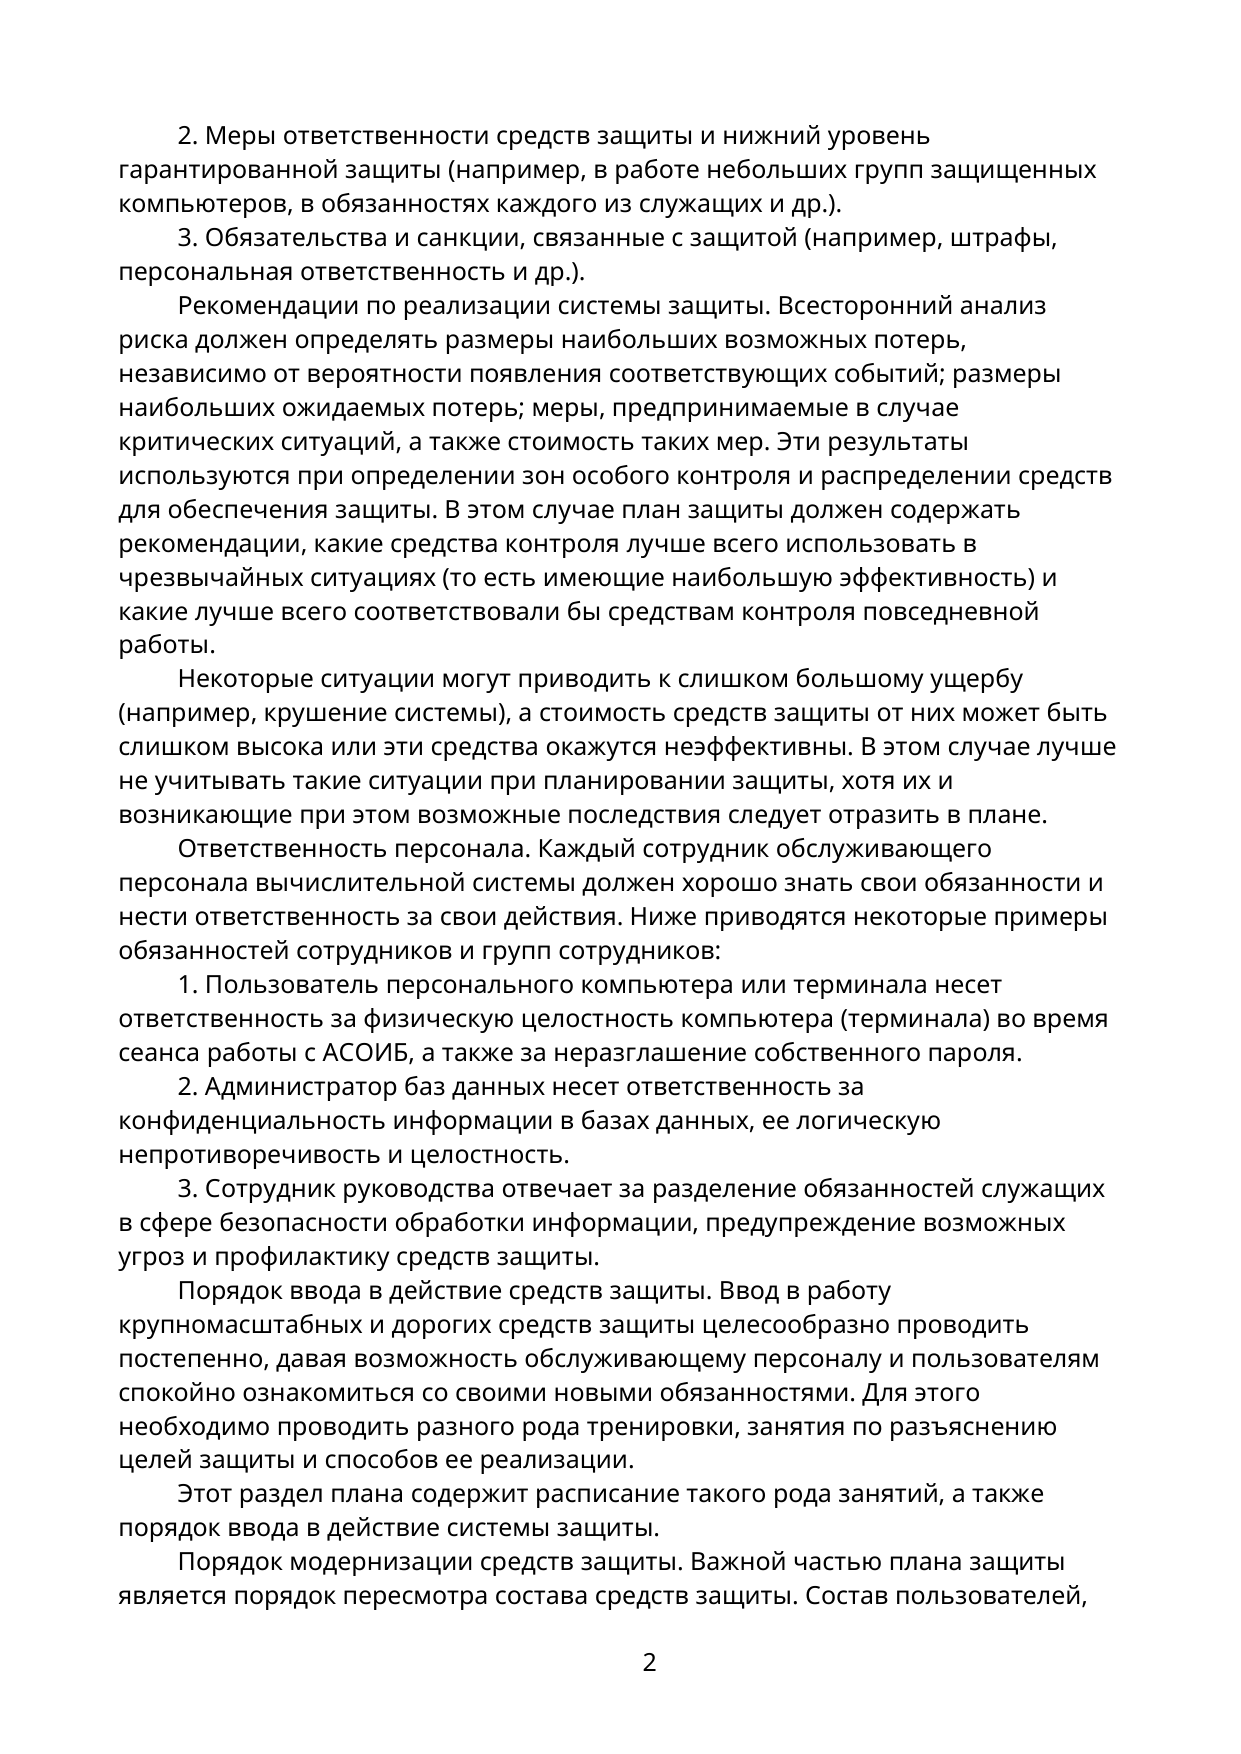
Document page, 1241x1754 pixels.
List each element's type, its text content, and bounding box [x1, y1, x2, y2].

text Некоторые ситуации могут приводить к слишком большому ущербу (например, крушение системы), а стоимость средств защиты от них может быть слишком высока или эти средства окажутся неэффективны. В этом случае лучше не учитывать такие ситуации при планировании защиты, хотя их и возникающие при этом возможные последствия следует отразить в плане. [118, 661, 1122, 831]
text Рекомендации по реализации системы защиты. Всесторонний анализ риска должен определять размеры наибольших возможных потерь, независимо от вероятности появления соответствующих событий; размеры наибольших ожидаемых потерь; меры, предпринимаемые в случае критических ситуаций, а также стоимость таких мер. Эти результаты используются при определении зон особого контроля и распределении средств для обеспечения защиты. В этом случае план защиты должен содержать рекомендации, какие средства контроля лучше всего использовать в чрезвычайных ситуациях (то есть имеющие наибольшую эффективность) и какие лучше всего соответствовали бы средствам контроля повседневной работы. [118, 288, 1122, 661]
text Порядок ввода в действие средств защиты. Ввод в работу крупномасштабных и дорогих средств защиты целесообразно проводить постепенно, давая возможность обслуживающему персоналу и пользователям спокойно ознакомиться со своими новыми обязанностями. Для этого необходимо проводить разного рода тренировки, занятия по разъяснению целей защиты и способов ее реализации. [118, 1273, 1122, 1476]
text 3. Обязательства и санкции, связанные с защитой (например, штрафы, персональная ответственность и др.). [118, 220, 1122, 288]
text 2. Администратор баз данных несет ответственность за конфиденциальность информации в базах данных, ее логическую непротиворечивость и целостность. [118, 1069, 1122, 1171]
text 1. Пользователь персонального компьютера или терминала несет ответственность за физическую целостность компьютера (терминала) во время сеанса работы с АСОИБ, а также за неразглашение собственного пароля. [118, 967, 1122, 1069]
text Этот раздел плана содержит расписание такого рода занятий, а также порядок ввода в действие системы защиты. [118, 1476, 1122, 1544]
text 3. Сотрудник руководства отвечает за разделение обязанностей служащих в сфере безопасности обработки информации, предупреждение возможных угроз и профилактику средств защиты. [118, 1171, 1122, 1273]
text 2. Меры ответственности средств защиты и нижний уровень гарантированной защиты (например, в работе небольших групп защищенных компьютеров, в обязанностях каждого из служащих и др.). [118, 118, 1122, 220]
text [118, 1544, 1122, 1612]
text Ответственность персонала. Каждый сотрудник обслуживающего персонала вычислительной системы должен хорошо знать свои обязанности и нести ответственность за свои действия. Ниже приводятся некоторые примеры обязанностей сотрудников и групп сотрудников: [118, 831, 1122, 967]
